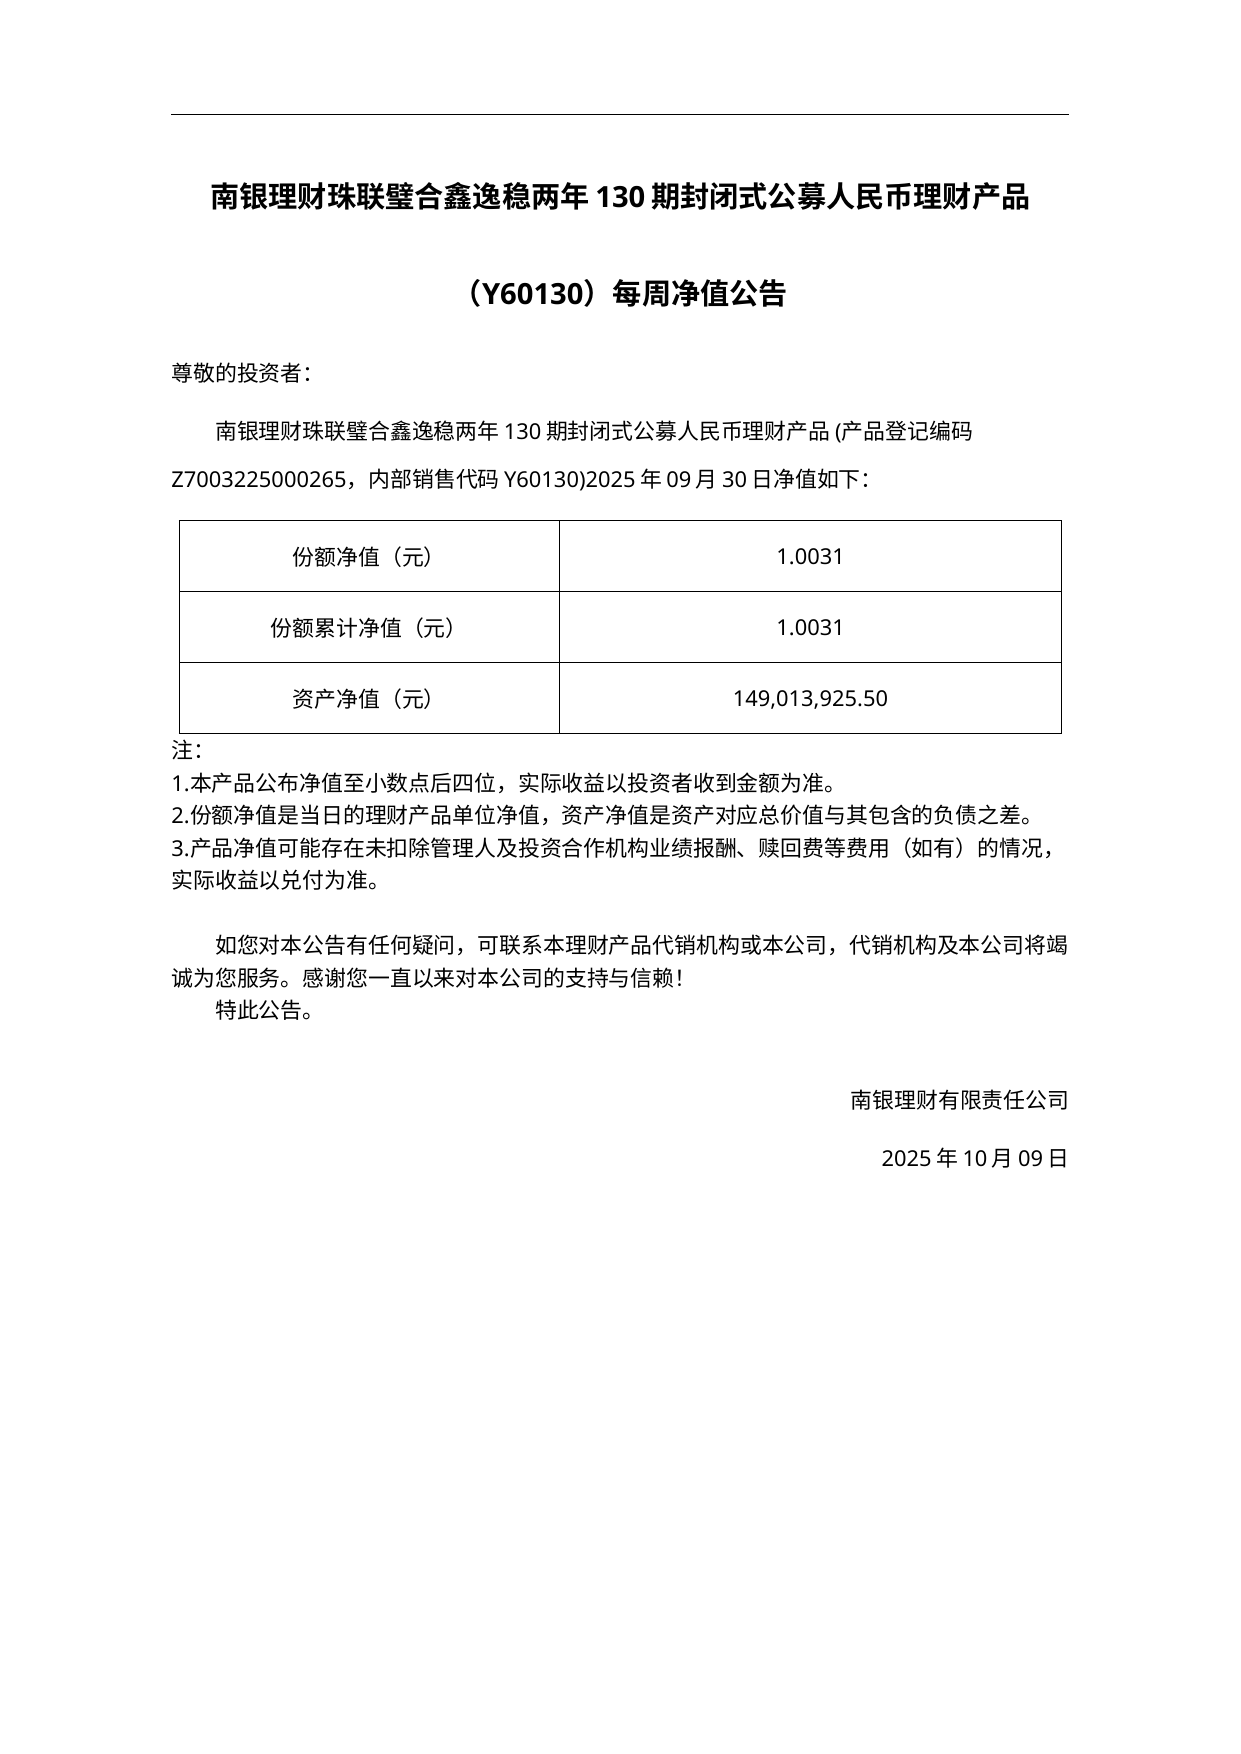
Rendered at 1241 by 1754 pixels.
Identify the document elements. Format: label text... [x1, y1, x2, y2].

table_header 1.0031 [560, 521, 1061, 591]
table_cell 资产净值（元） [180, 663, 559, 733]
text 2.份额净值是当日的理财产品单位净值，资产净值是资产对应总价值与其包含的负债之差。 [171, 798, 1069, 830]
text 南银理财有限责任公司 [171, 1082, 1069, 1115]
text 如您对本公告有任何疑问，可联系本理财产品代销机构或本公司，代销机构及本公司将竭诚为您服务。感谢您一直以来对本公司的支持与信赖！ [171, 928, 1069, 993]
text 注： [171, 733, 1069, 765]
table_cell 1.0031 [560, 592, 1061, 662]
table_cell 149,013,925.50 [560, 663, 1061, 733]
text 南银理财珠联璧合鑫逸稳两年130期封闭式公募人民币理财产品（Y60130）每周净值公告 [171, 162, 1069, 324]
text 尊敬的投资者： [171, 355, 1069, 388]
text 2025年10月09日 [171, 1140, 1069, 1173]
text 特此公告。 [171, 993, 1069, 1025]
text 1.本产品公布净值至小数点后四位，实际收益以投资者收到金额为准。 [171, 765, 1069, 798]
text 3.产品净值可能存在未扣除管理人及投资合作机构业绩报酬、赎回费等费用（如有）的情况，实际收益以兑付为准。 [171, 830, 1069, 895]
text 南银理财珠联璧合鑫逸稳两年130期封闭式公募人民币理财产品 (产品登记编码Z7003225000265，内部销售代码Y60130)2025年09月30日净值如下： [171, 413, 1069, 494]
table_cell 份额累计净值（元） [180, 592, 559, 662]
table_header 份额净值（元） [180, 521, 559, 591]
